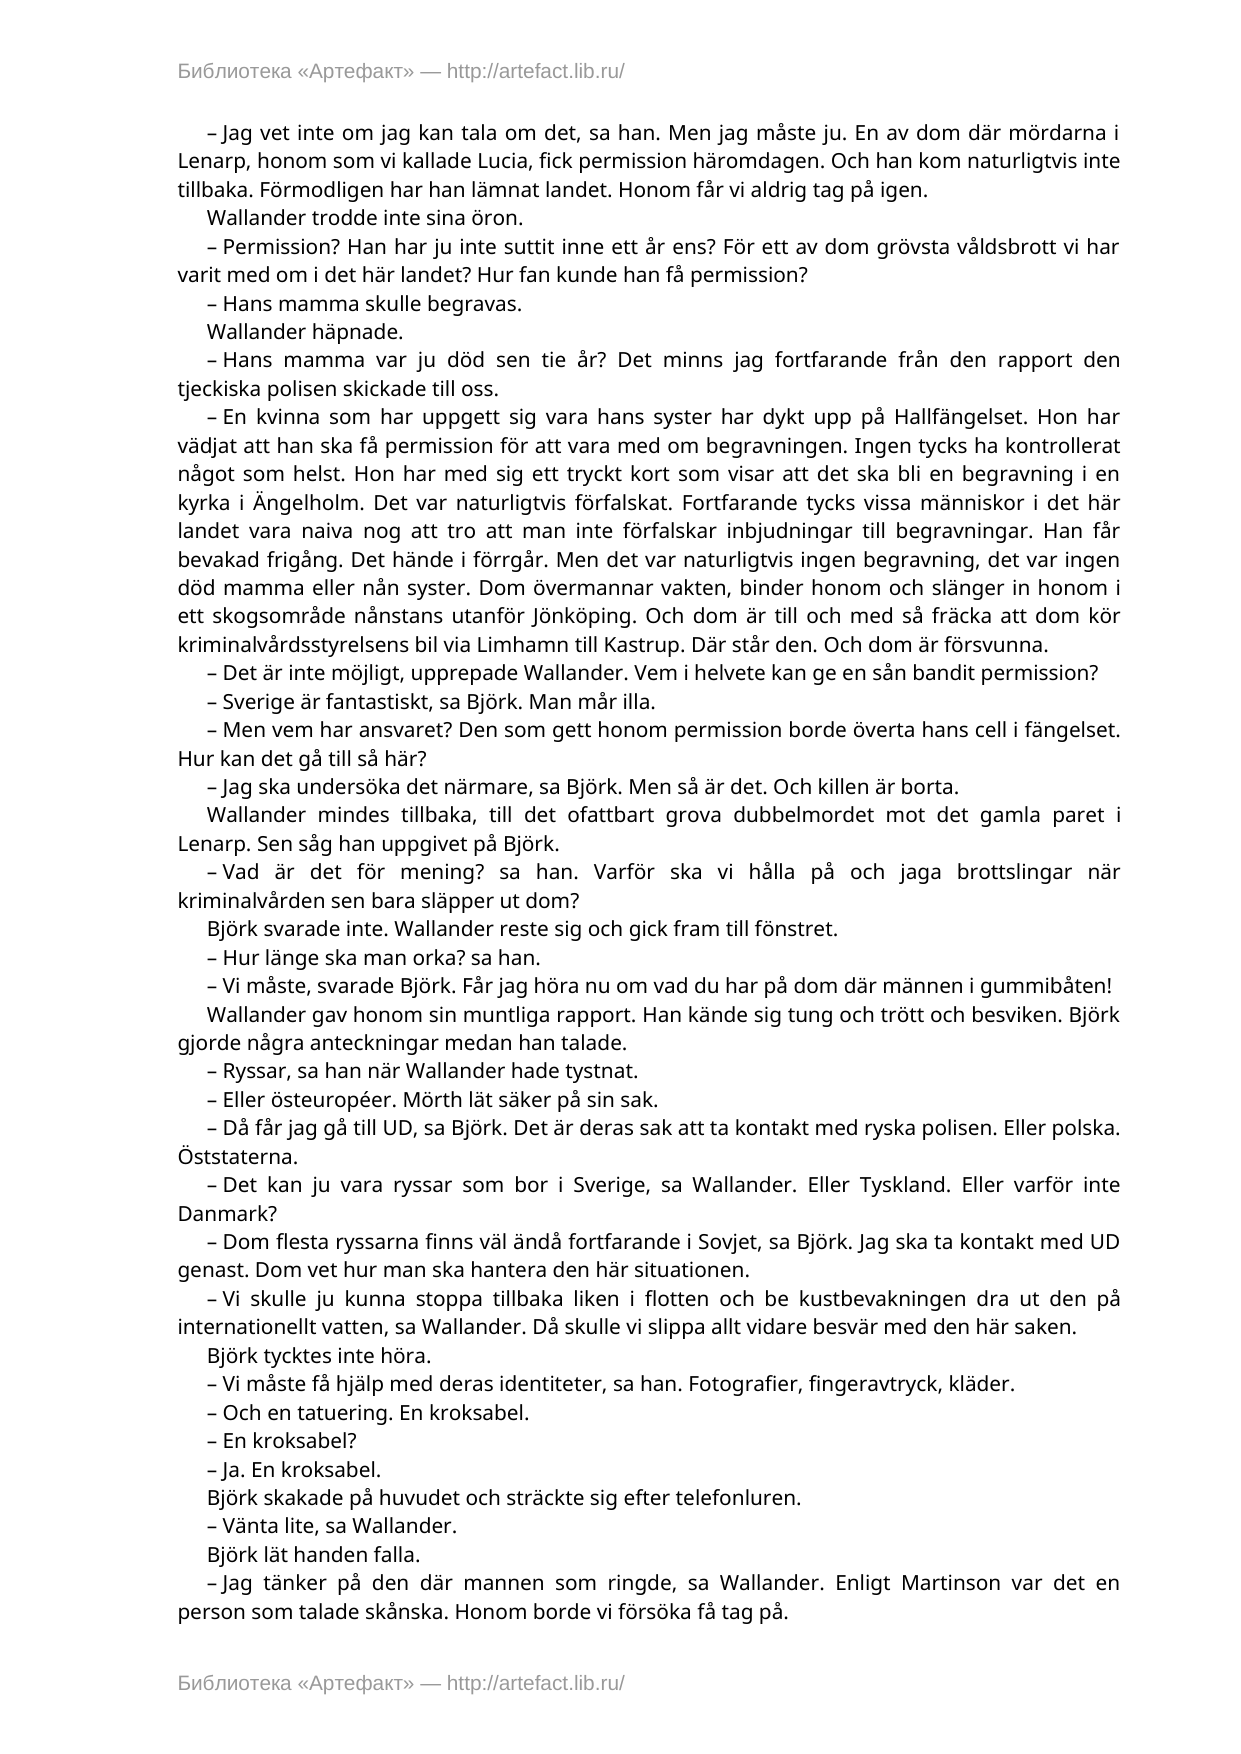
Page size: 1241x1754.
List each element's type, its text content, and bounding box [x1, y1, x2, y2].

text – Det är inte möjligt, upprepade Wallander. Vem i helvete kan ge en sån bandit permission? [177, 658, 1122, 687]
text Wallander gav honom sin muntliga rapport. Han kände sig tung och trött och besviken. Björk gjorde några anteckningar medan han talade. [177, 1000, 1122, 1057]
text – Det kan ju vara ryssar som bor i Sverige, sa Wallander. Eller Tyskland. Eller varför inte Danmark? [177, 1170, 1122, 1227]
text – Eller östeuropéer. Mörth lät säker på sin sak. [177, 1085, 1122, 1113]
text Björk skakade på huvudet och sträckte sig efter telefonluren. [177, 1483, 1122, 1512]
text Wallander häpnade. [177, 317, 1122, 346]
text – En kvinna som har uppgett sig vara hans syster har dykt upp på Hallfängelset. Hon har vädjat att han ska få permission för att vara med om begravningen. Ingen tycks ha kontrollerat något som helst. Hon har med sig ett tryckt kort som visar att det ska bli en begravning i en kyrka i Ängelholm. Det var naturligtvis förfalskat. Fortfarande tycks vissa människor i det här landet vara naiva nog att tro att man inte förfalskar inbjudningar till begravningar. Han får bevakad frigång. Det hände i förrgår. Men det var naturligtvis ingen begravning, det var ingen död mamma eller nån syster. Dom övermannar vakten, binder honom och slänger in honom i ett skogsområde nånstans utanför Jönköping. Och dom är till och med så fräcka att dom kör kriminalvårdsstyrelsens bil via Limhamn till Kastrup. Där står den. Och dom är försvunna. [177, 402, 1122, 658]
text – Dom flesta ryssarna finns väl ändå fortfarande i Sovjet, sa Björk. Jag ska ta kontakt med UD genast. Dom vet hur man ska hantera den här situationen. [177, 1227, 1122, 1284]
text Wallander mindes tillbaka, till det ofattbart grova dubbelmordet mot det gamla paret i Lenarp. Sen såg han uppgivet på Björk. [177, 801, 1122, 857]
text Björk svarade inte. Wallander reste sig och gick fram till fönstret. [177, 914, 1122, 943]
text Björk tycktes inte höra. [177, 1341, 1122, 1369]
text – Hur länge ska man orka? sa han. [177, 943, 1122, 971]
text – Vi skulle ju kunna stoppa tillbaka liken i flotten och be kustbevakningen dra ut den på internationellt vatten, sa Wallander. Då skulle vi slippa allt vidare besvär med den här saken. [177, 1284, 1122, 1341]
text – Men vem har ansvaret? Den som gett honom permission borde överta hans cell i fängelset. Hur kan det gå till så här? [177, 715, 1122, 772]
text – Vänta lite, sa Wallander. [177, 1512, 1122, 1540]
text – Då får jag gå till UD, sa Björk. Det är deras sak att ta kontakt med ryska polisen. Eller polska. Öststaterna. [177, 1113, 1122, 1170]
text – Vi måste, svarade Björk. Får jag höra nu om vad du har på dom där männen i gummibåten! [177, 971, 1122, 1000]
text – Vad är det för mening? sa han. Varför ska vi hålla på och jaga brottslingar när kriminalvården sen bara släpper ut dom? [177, 857, 1122, 914]
text – Ryssar, sa han när Wallander hade tystnat. [177, 1057, 1122, 1085]
text – Hans mamma skulle begravas. [177, 289, 1122, 317]
text – Sverige är fantastiskt, sa Björk. Man mår illa. [177, 687, 1122, 715]
text – Och en tatuering. En kroksabel. [177, 1398, 1122, 1426]
text – En kroksabel? [177, 1426, 1122, 1455]
text Björk lät handen falla. [177, 1540, 1122, 1568]
text – Permission? Han har ju inte suttit inne ett år ens? För ett av dom grövsta våldsbrott vi har varit med om i det här landet? Hur fan kunde han få permission? [177, 232, 1122, 289]
text Wallander trodde inte sina öron. [177, 203, 1122, 232]
text – Jag vet inte om jag kan tala om det, sa han. Men jag måste ju. En av dom där mördarna i Lenarp, honom som vi kallade Lucia, fick permission häromdagen. Och han kom naturligtvis inte tillbaka. Förmodligen har han lämnat landet. Honom får vi aldrig tag på igen. [177, 118, 1122, 203]
text – Jag tänker på den där mannen som ringde, sa Wallander. Enligt Martinson var det en person som talade skånska. Honom borde vi försöka få tag på. [177, 1568, 1122, 1625]
text – Jag ska undersöka det närmare, sa Björk. Men så är det. Och killen är borta. [177, 772, 1122, 801]
text – Hans mamma var ju död sen tie år? Det minns jag fortfarande från den rapport den tjeckiska polisen skickade till oss. [177, 346, 1122, 402]
text – Vi måste få hjälp med deras identiteter, sa han. Fotografier, fingeravtryck, kläder. [177, 1369, 1122, 1398]
text – Ja. En kroksabel. [177, 1455, 1122, 1483]
